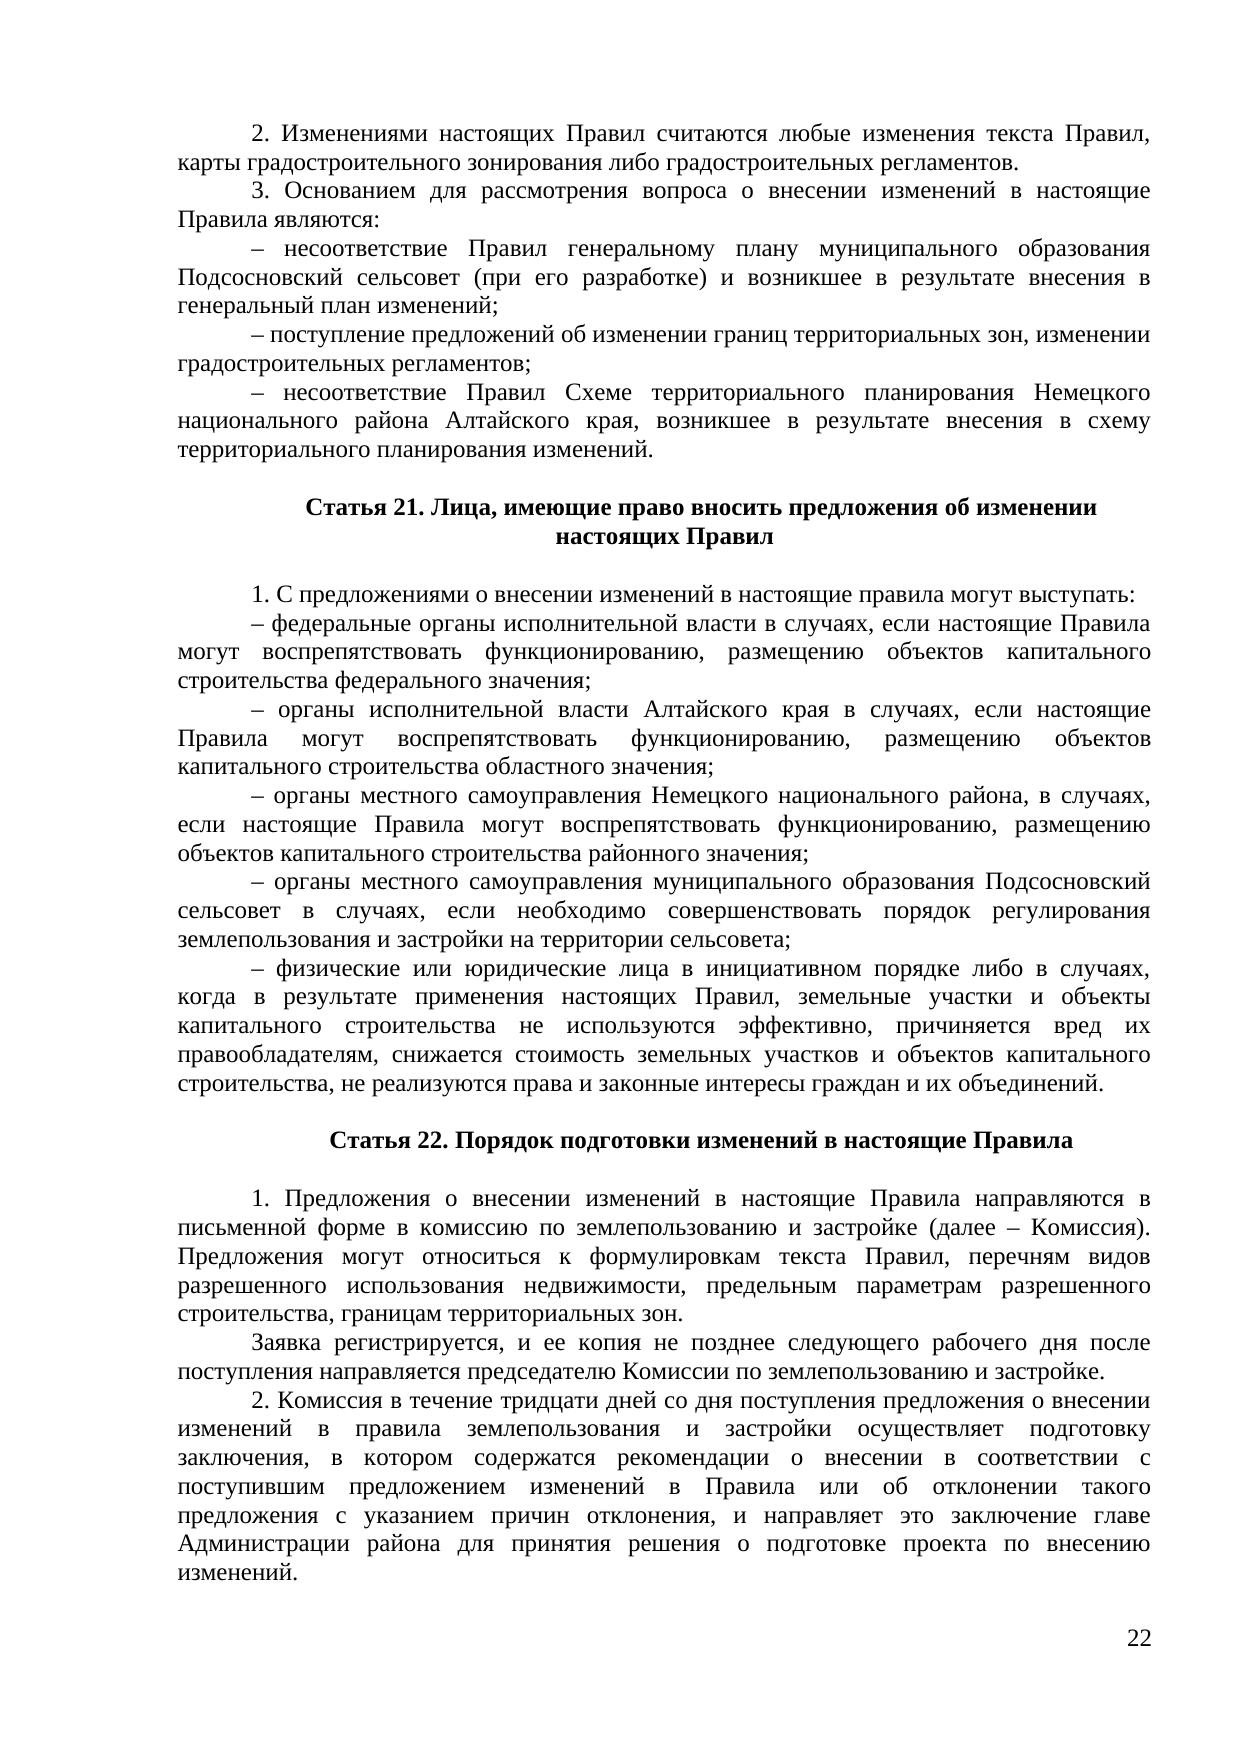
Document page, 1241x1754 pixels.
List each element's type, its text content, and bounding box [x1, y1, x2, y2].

text – несоответствие Правил Схеме территориального планирования Немецкого национального района Алтайского края, возникшее в результате внесения в схему территориального планирования изменений. [177, 377, 1152, 463]
text 2. Изменениями настоящих Правил считаются любые изменения текста Правил, карты градостроительного зонирования либо градостроительных регламентов. [177, 118, 1152, 176]
text – органы исполнительной власти Алтайского края в случаях, если настоящие Правила могут воспрепятствовать функционированию, размещению объектов капитального строительства областного значения; [177, 694, 1152, 780]
text 2. Комиссия в течение тридцати дней со дня поступления предложения о внесении изменений в правила землепользования и застройки осуществляет подготовку заключения, в котором содержатся рекомендации о внесении в соответствии с поступившим предложением изменений в Правила или об отклонении такого предложения с указанием причин отклонения, и направляет это заключение главе Администрации района для принятия решения о подготовке проекта по внесению изменений. [177, 1385, 1152, 1586]
text 1. Предложения о внесении изменений в настоящие Правила направляются в письменной форме в комиссию по землепользованию и застройке (далее – Комиссия). Предложения могут относиться к формулировкам текста Правил, перечням видов разрешенного использования недвижимости, предельным параметрам разрешенного строительства, границам территориальных зон. [177, 1183, 1152, 1327]
text 3. Основанием для рассмотрения вопроса о внесении изменений в настоящие Правила являются: [177, 176, 1152, 233]
text – федеральные органы исполнительной власти в случаях, если настоящие Правила могут воспрепятствовать функционированию, размещению объектов капитального строительства федерального значения; [177, 608, 1152, 694]
text Заявка регистрируется, и ее копия не позднее следующего рабочего дня после поступления направляется председателю Комиссии по землепользованию и застройке. [177, 1327, 1152, 1385]
text – поступление предложений об изменении границ территориальных зон, изменении градостроительных регламентов; [177, 319, 1152, 377]
text – органы местного самоуправления Немецкого национального района, в случаях, если настоящие Правила могут воспрепятствовать функционированию, размещению объектов капитального строительства районного значения; [177, 780, 1152, 866]
text 1. С предложениями о внесении изменений в настоящие правила могут выступать: [177, 579, 1152, 608]
text – несоответствие Правил генеральному плану муниципального образования Подсосновский сельсовет (при его разработке) и возникшее в результате внесения в генеральный план изменений; [177, 233, 1152, 319]
text Статья 21. Лица, имеющие право вносить предложения об изменении настоящих Правил [177, 492, 1152, 550]
text – органы местного самоуправления муниципального образования Подсосновский сельсовет в случаях, если необходимо совершенствовать порядок регулирования землепользования и застройки на территории сельсовета; [177, 866, 1152, 953]
text – физические или юридические лица в инициативном порядке либо в случаях, когда в результате применения настоящих Правил, земельные участки и объекты капитального строительства не используются эффективно, причиняется вред их правообладателям, снижается стоимость земельных участков и объектов капитального строительства, не реализуются права и законные интересы граждан и их объединений. [177, 953, 1152, 1096]
text Статья 22. Порядок подготовки изменений в настоящие Правила [177, 1126, 1152, 1154]
